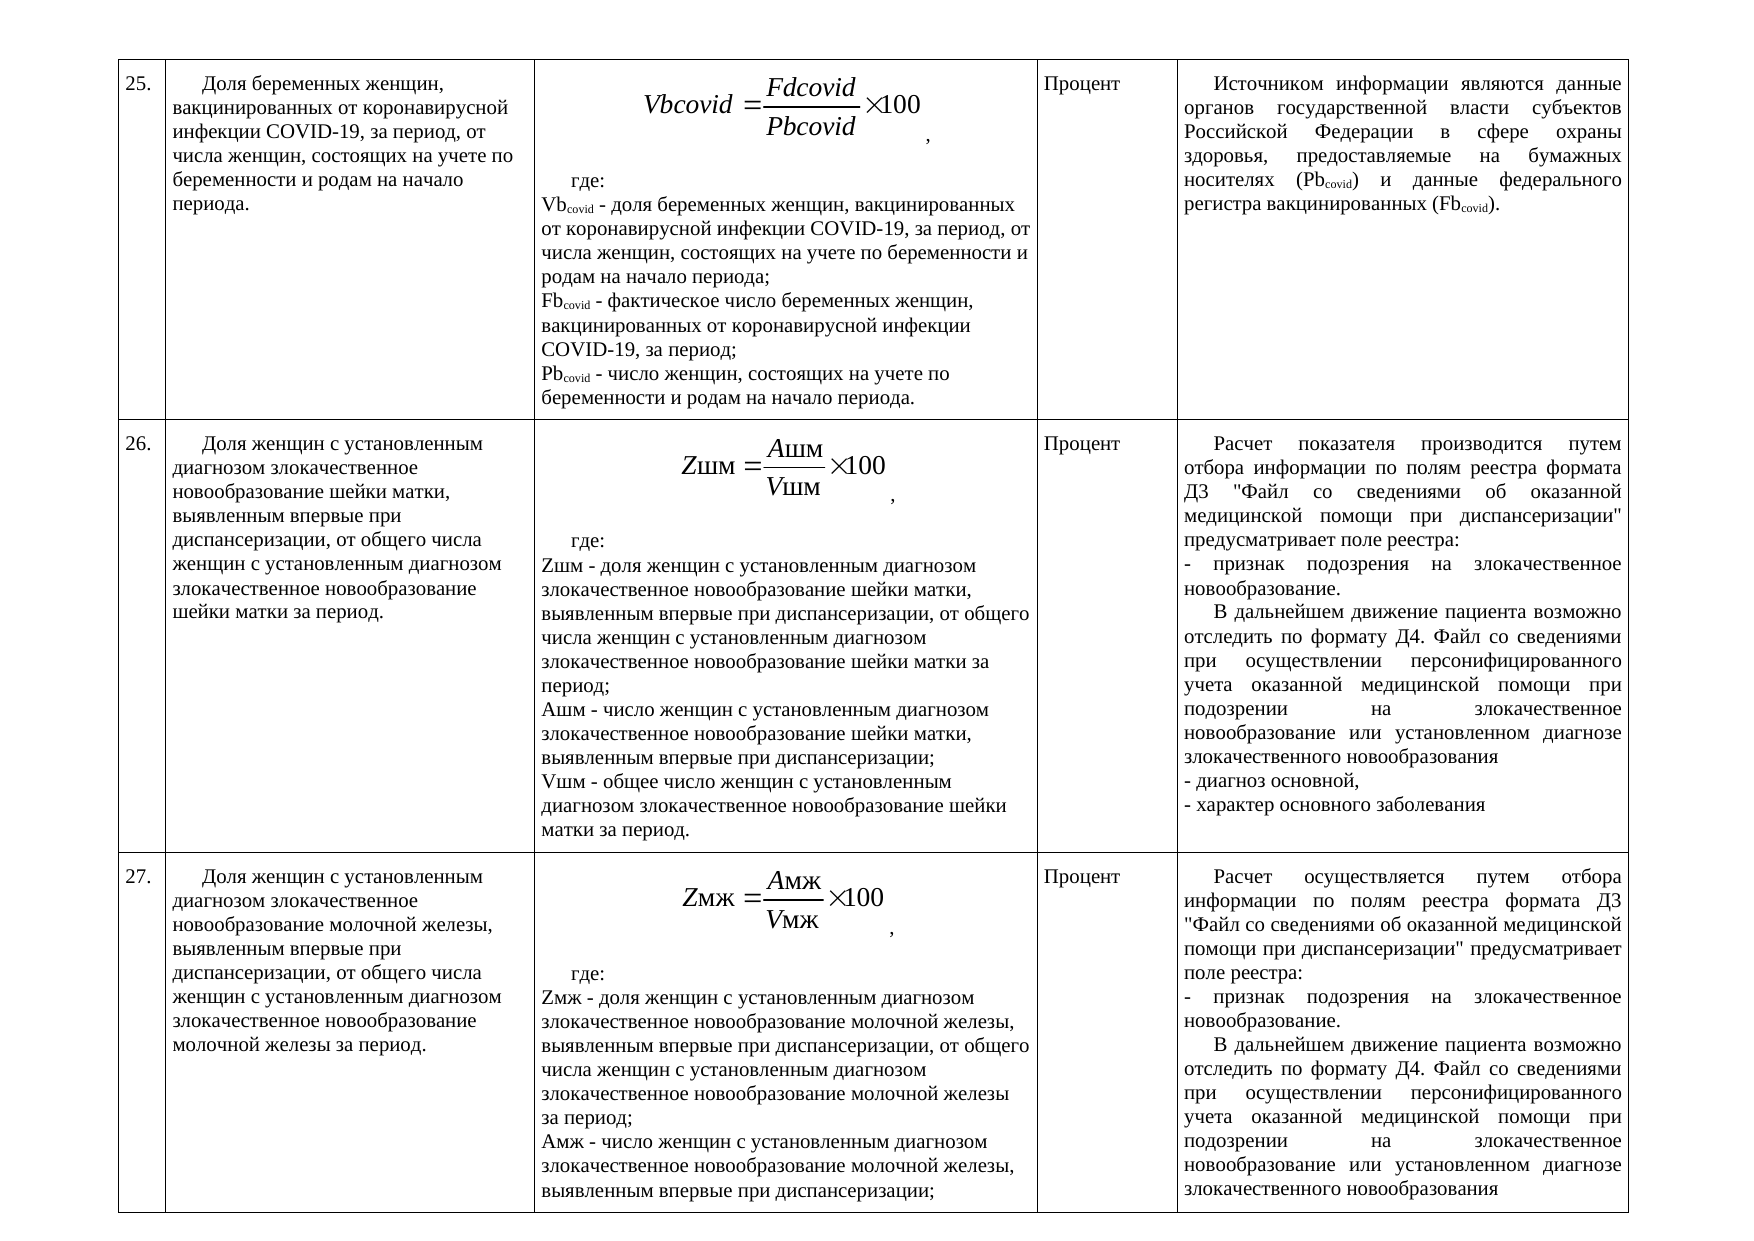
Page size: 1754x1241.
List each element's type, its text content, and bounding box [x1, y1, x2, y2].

table_cell Процент [1038, 853, 1177, 1212]
table_cell 25. [119, 60, 165, 419]
table_cell Источником информации являются данные органов государственной власти субъектов Российской Федерации в сфере охраны здоровья, предоставляемые на бумажных носителях (Pbcovid) и данные федерального регистра вакцинированных (Fbcovid). [1178, 60, 1628, 419]
table_cell , [535, 60, 1037, 156]
table_cell где: Zшм - доля женщин с установленным диагнозом злокачественное новообразование шейки матки, выявленным впервые при диспансеризации, от общего числа женщин с установленным диагнозом злокачественное новообразование шейки матки за период; Aшм - число женщин с установленным диагнозом злокачественное новообразование шейки матки, выявленным впервые при диспансеризации; Vшм - общее число женщин с установленным диагнозом злокачественное новообразование шейки матки за период. [535, 517, 1037, 852]
table_cell 26. [119, 420, 165, 852]
table_cell , [535, 853, 1037, 949]
table_cell Расчет показателя производится путем отбора информации по полям реестра формата Д3 "Файл со сведениями об оказанной медицинской помощи при диспансеризации" предусматривает поле реестра: - признак подозрения на злокачественное новообразование. В дальнейшем движение пациента возможно отследить по формату Д4. Файл со сведениями при осуществлении персонифицированного учета оказанной медицинской помощи при подозрении на злокачественное новообразование или установленном диагнозе злокачественного новообразования - диагноз основной, - характер основного заболевания [1178, 420, 1628, 852]
table_cell Доля женщин с установленным диагнозом злокачественное новообразование молочной железы, выявленным впервые при диспансеризации, от общего числа женщин с установленным диагнозом злокачественное новообразование молочной железы за период. [166, 853, 534, 1212]
table_cell Расчет осуществляется путем отбора информации по полям реестра формата Д3 "Файл со сведениями об оказанной медицинской помощи при диспансеризации" предусматривает поле реестра: - признак подозрения на злокачественное новообразование. В дальнейшем движение пациента возможно отследить по формату Д4. Файл со сведениями при осуществлении персонифицированного учета оказанной медицинской помощи при подозрении на злокачественное новообразование или установленном диагнозе злокачественного новообразования - диагноз основной, - характер основного заболевания. [1178, 853, 1628, 1212]
table_cell Процент [1038, 60, 1177, 419]
table_cell Доля беременных женщин, вакцинированных от коронавирусной инфекции COVID-19, за период, от числа женщин, состоящих на учете по беременности и родам на начало периода. [166, 60, 534, 419]
table_cell 27. [119, 853, 165, 1212]
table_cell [535, 949, 1037, 1212]
table_cell , [535, 420, 1037, 517]
table_cell Доля женщин с установленным диагнозом злокачественное новообразование шейки матки, выявленным впервые при диспансеризации, от общего числа женщин с установленным диагнозом злокачественное новообразование шейки матки за период. [166, 420, 534, 852]
table_cell где: Vbcovid - доля беременных женщин, вакцинированных от коронавирусной инфекции COVID-19, за период, от числа женщин, состоящих на учете по беременности и родам на начало периода; Fbcovid - фактическое число беременных женщин, вакцинированных от коронавирусной инфекции COVID-19, за период; Pbcovid - число женщин, состоящих на учете по беременности и родам на начало периода. [535, 156, 1037, 419]
table_cell Процент [1038, 420, 1177, 852]
